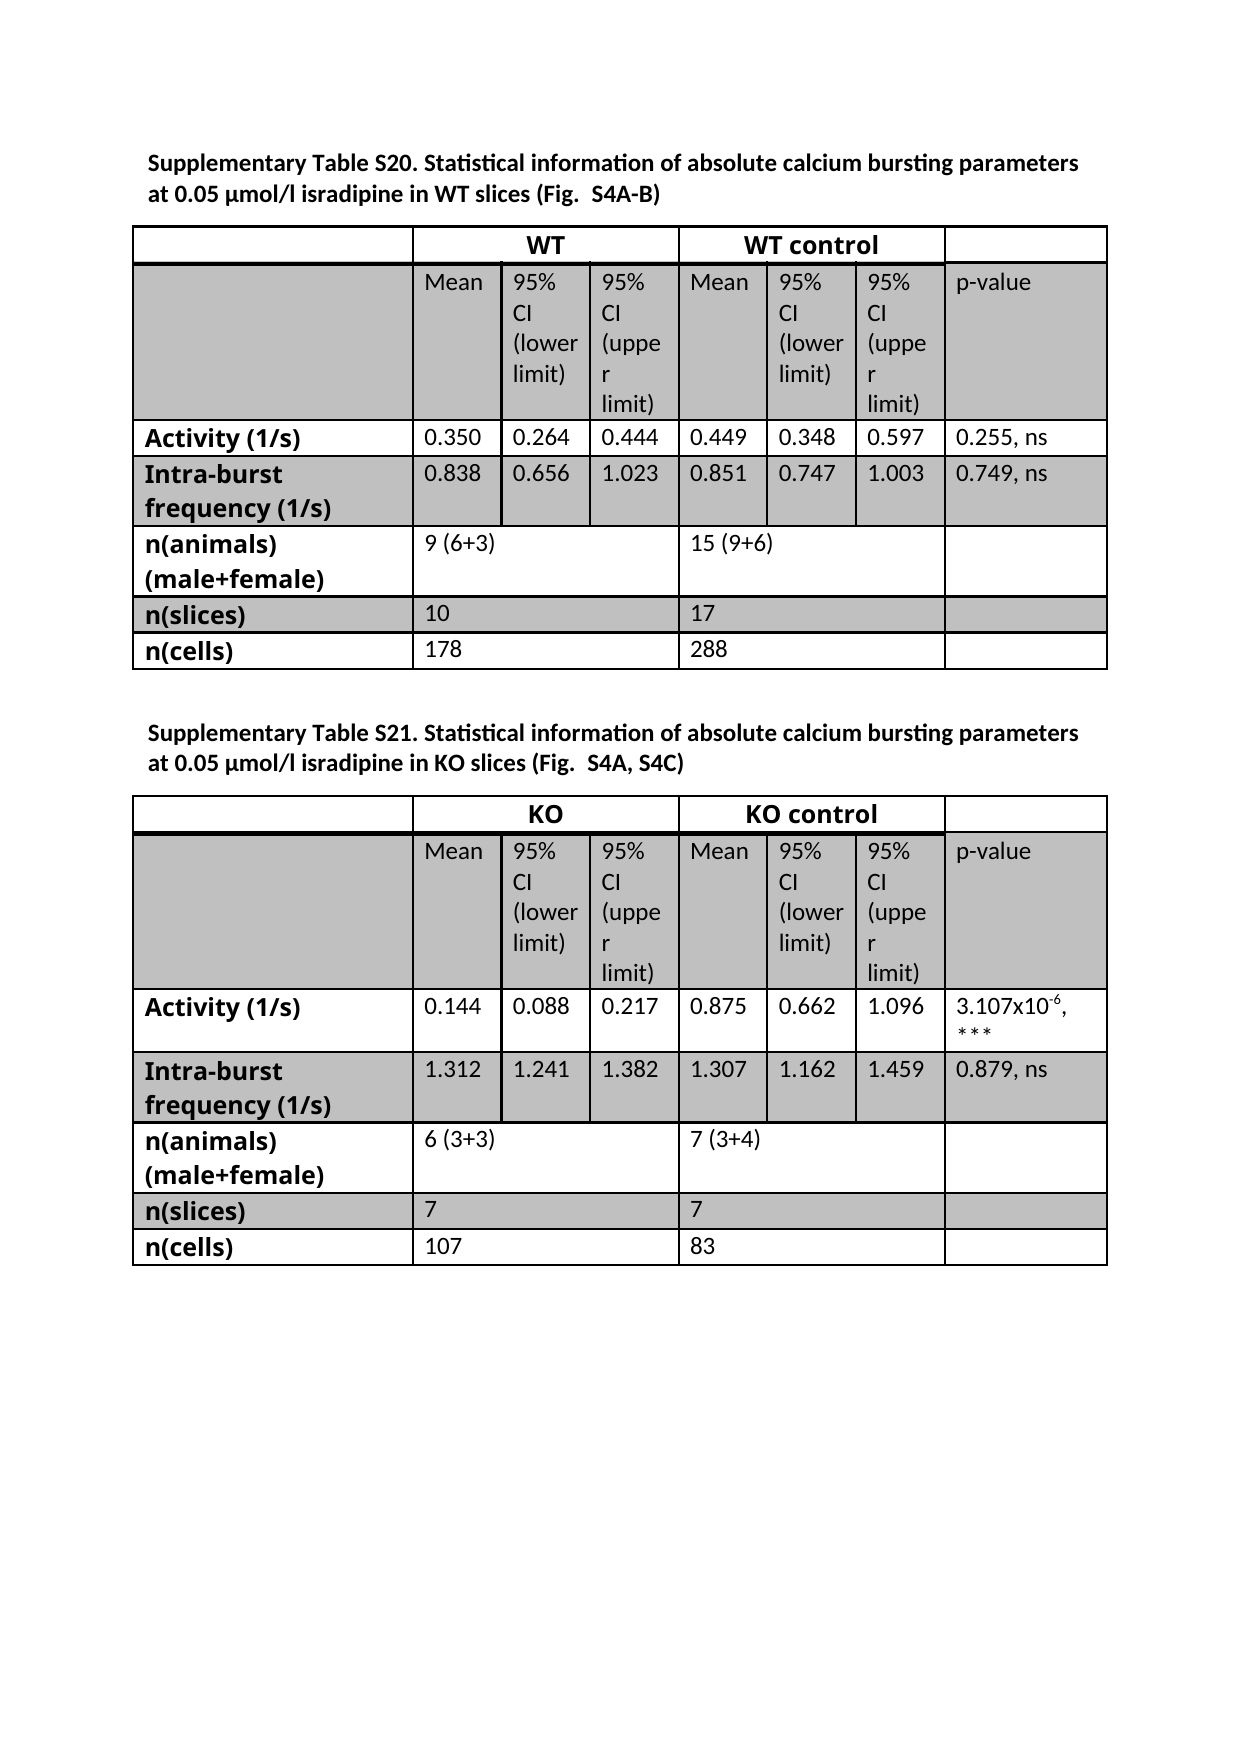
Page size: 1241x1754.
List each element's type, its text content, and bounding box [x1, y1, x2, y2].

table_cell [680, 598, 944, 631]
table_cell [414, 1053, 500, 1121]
text Supplementary Table S20. Statistical information of absolute calcium bursting parameters at 0.05 µmol/l isradipine in WT slices (Fig. S4A-B) [148, 148, 1093, 209]
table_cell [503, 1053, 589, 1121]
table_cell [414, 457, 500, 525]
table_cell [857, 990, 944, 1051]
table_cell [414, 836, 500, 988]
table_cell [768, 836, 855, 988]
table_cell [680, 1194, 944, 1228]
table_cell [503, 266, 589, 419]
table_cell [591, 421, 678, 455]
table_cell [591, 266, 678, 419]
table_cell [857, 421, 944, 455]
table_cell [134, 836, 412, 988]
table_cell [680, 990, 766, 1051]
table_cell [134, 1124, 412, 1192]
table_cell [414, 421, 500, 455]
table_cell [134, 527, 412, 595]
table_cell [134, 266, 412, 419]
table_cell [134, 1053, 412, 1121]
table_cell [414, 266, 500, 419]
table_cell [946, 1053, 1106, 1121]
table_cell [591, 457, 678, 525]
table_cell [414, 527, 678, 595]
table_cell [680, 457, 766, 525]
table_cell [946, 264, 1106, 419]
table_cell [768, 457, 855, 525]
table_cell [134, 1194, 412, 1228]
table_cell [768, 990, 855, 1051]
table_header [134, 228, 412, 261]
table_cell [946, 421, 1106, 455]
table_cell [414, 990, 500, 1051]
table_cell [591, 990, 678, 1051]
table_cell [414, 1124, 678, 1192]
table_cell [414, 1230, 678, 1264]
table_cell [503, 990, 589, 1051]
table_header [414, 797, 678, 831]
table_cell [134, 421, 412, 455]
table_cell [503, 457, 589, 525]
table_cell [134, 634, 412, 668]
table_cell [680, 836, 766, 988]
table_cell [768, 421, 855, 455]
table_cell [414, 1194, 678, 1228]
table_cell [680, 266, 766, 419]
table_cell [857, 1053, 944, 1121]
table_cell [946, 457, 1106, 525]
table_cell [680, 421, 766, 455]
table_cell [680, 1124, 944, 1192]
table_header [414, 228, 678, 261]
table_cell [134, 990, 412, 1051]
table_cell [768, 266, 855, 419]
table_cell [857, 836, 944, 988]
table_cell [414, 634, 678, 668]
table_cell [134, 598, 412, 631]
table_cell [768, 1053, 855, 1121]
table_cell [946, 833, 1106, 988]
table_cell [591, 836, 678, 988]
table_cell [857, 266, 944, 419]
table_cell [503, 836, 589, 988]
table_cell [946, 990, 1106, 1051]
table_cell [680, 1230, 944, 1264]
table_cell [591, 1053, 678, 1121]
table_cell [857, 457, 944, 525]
text Supplementary Table S21. Statistical information of absolute calcium bursting parameters at 0.05 µmol/l isradipine in KO slices (Fig. S4A, S4C) [148, 717, 1093, 778]
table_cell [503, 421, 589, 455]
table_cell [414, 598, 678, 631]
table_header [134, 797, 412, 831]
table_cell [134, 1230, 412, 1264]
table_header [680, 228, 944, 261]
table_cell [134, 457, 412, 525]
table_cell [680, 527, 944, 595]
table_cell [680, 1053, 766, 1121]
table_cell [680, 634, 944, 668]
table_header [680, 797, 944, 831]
